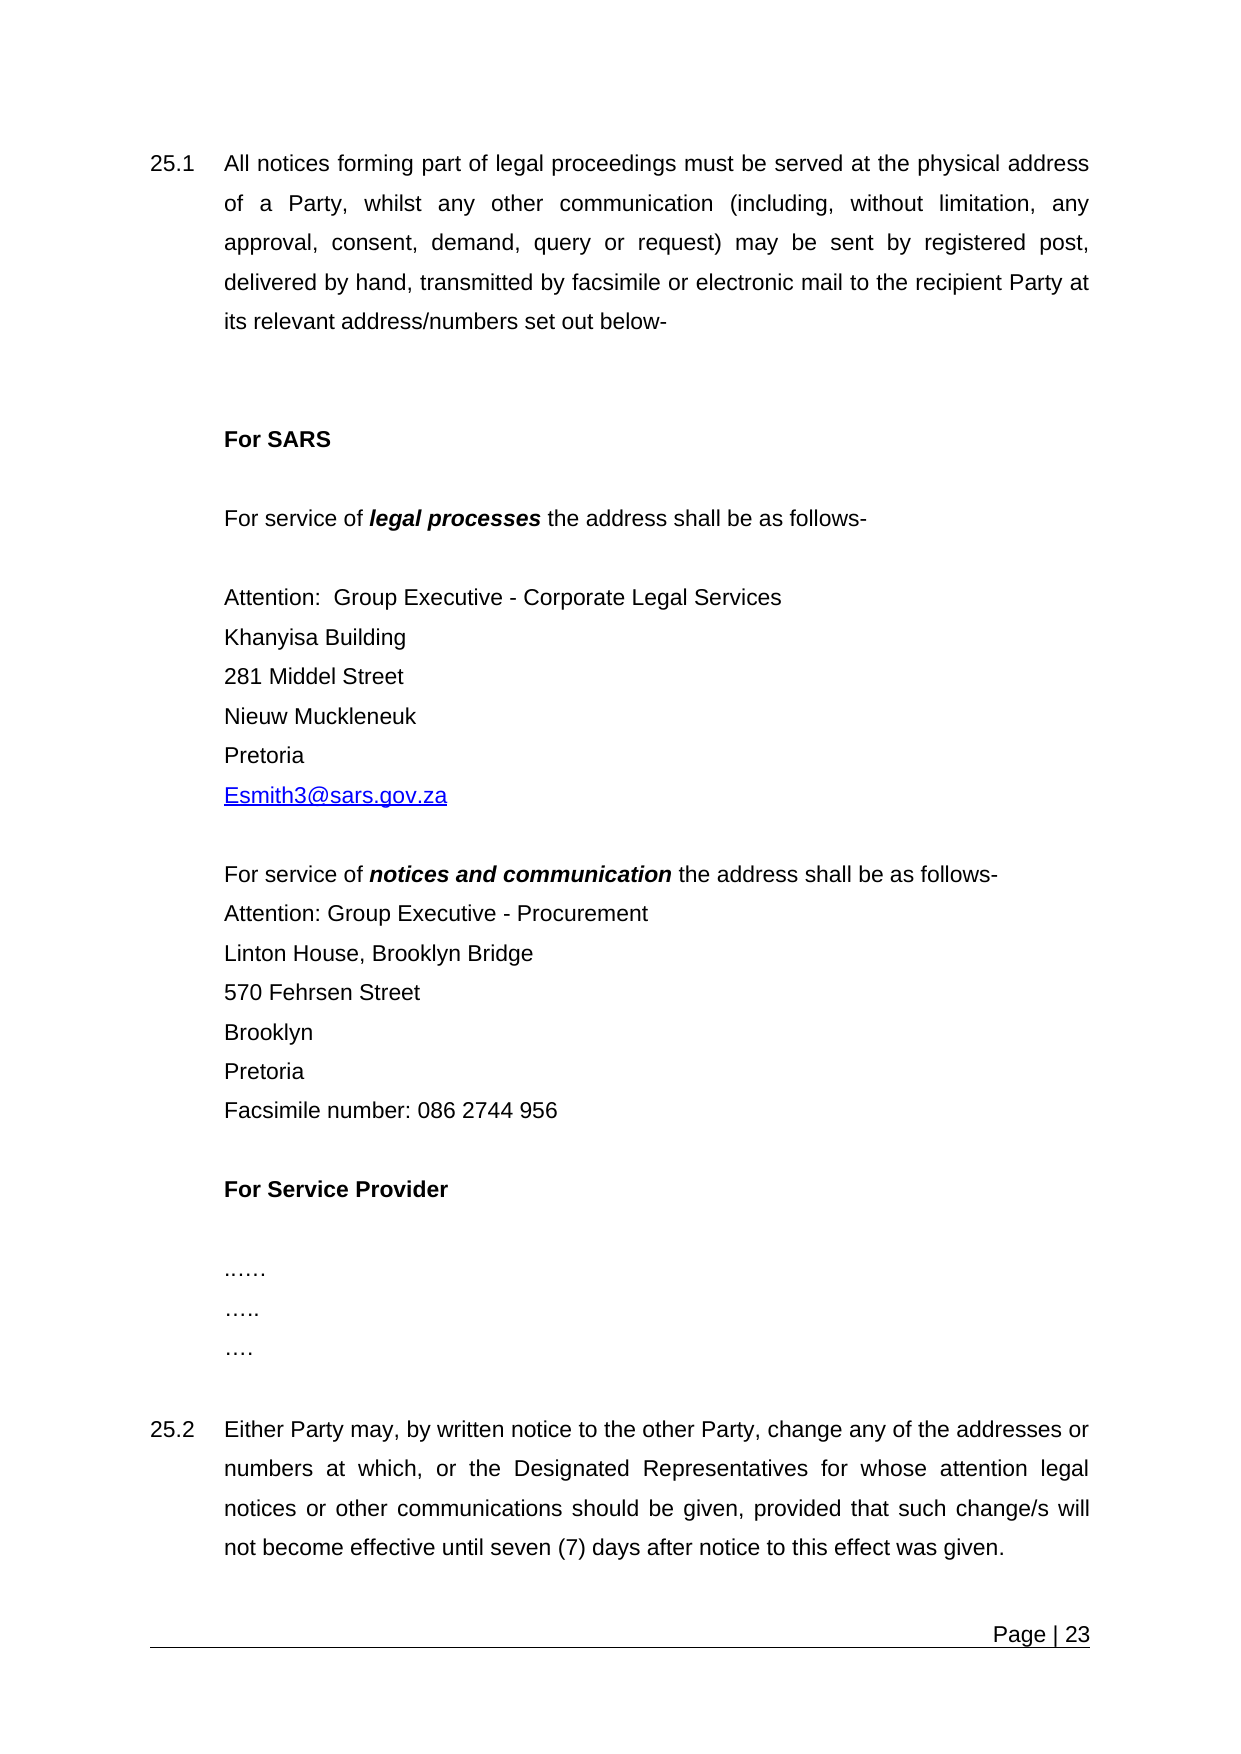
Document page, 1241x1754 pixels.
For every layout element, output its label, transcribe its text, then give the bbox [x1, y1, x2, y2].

text For service of notices and communication the address shall be as follows- [224, 861, 1090, 887]
text …. [224, 1334, 1090, 1361]
text For SARS [224, 426, 1090, 453]
list Either Party may, by written notice to the other Party, change any of the addresses or numbers at which, or the Designated Representatives for whose attention legal notices or other communications should be given, provided that such change/s will not become effective until seven (7) days after notice to this effect was given. [150, 1416, 1090, 1561]
text 281 Middel Street [224, 663, 1090, 689]
text ..…. [224, 1255, 1090, 1282]
text 570 Fehrsen Street [224, 979, 1090, 1005]
list All notices forming part of legal proceedings must be served at the physical address of a Party, whilst any other communication (including, without limitation, any approval, consent, demand, query or request) may be sent by registered post, delivered by hand, transmitted by facsimile or electronic mail to the recipient Party at its relevant address/numbers set out below- [150, 150, 1090, 334]
text For Service Provider [224, 1176, 1090, 1203]
text Khanyisa Building [224, 624, 1090, 650]
text Esmith3@sars.gov.za [224, 782, 1090, 808]
text For service of legal processes the address shall be as follows- [224, 505, 1090, 532]
text Pretoria [224, 742, 1090, 768]
text Attention: Group Executive - Corporate Legal Services [224, 584, 1090, 611]
text Pretoria [224, 1058, 1090, 1084]
text Facsimile number: 086 2744 956 [223, 1097, 1090, 1124]
text Brooklyn [224, 1018, 1090, 1045]
text Nieuw Muckleneuk [224, 703, 1090, 729]
text Linton House, Brooklyn Bridge [224, 939, 1090, 966]
text Attention: Group Executive - Procurement [224, 900, 1090, 926]
text ….. [224, 1295, 1090, 1321]
